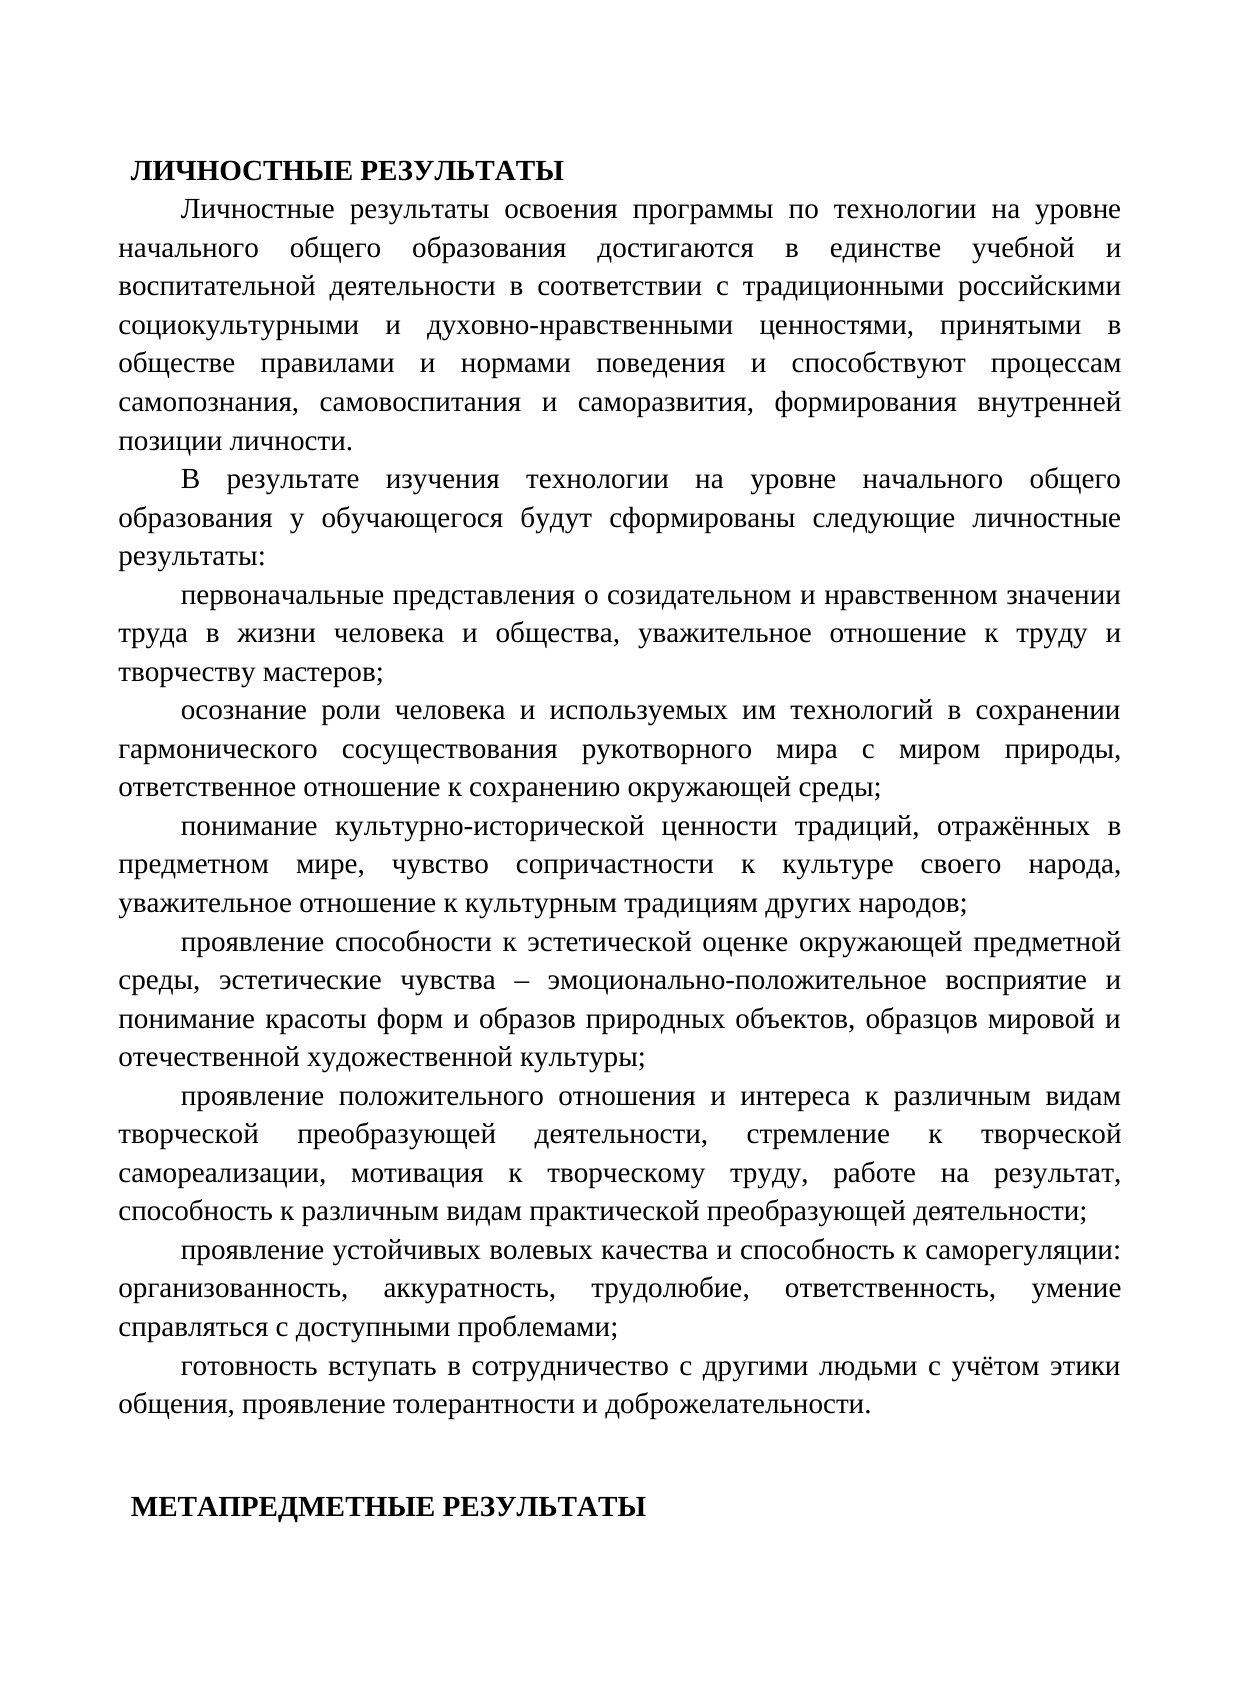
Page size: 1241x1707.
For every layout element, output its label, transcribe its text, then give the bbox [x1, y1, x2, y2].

text готовность вступать в сотрудничество с другими людьми с учётом этики общения, проявление толерантности и доброжелательности. [118, 1348, 1122, 1420]
text проявление положительного отношения и интереса к различным видам творческой преобразующей деятельности, стремление к творческой самореализации, мотивация к творческому труду, работе на результат, способность к различным видам практической преобразующей деятельности; [118, 1078, 1122, 1227]
text проявление способности к эстетической оценке окружающей предметной среды, эстетические чувства – эмоционально-положительное восприятие и понимание красоты форм и образов природных объектов, образцов мировой и отечественной художественной культуры; [118, 924, 1122, 1073]
text В результате изучения технологии на уровне начального общего образования у обучающегося будут сформированы следующие личностные результаты: [118, 461, 1122, 572]
text первоначальные представления о созидательном и нравственном значении труда в жизни человека и общества, уважительное отношение к труду и творчеству мастеров; [118, 577, 1122, 687]
text осознание роли человека и используемых им технологий в сохранении гармонического сосуществования рукотворного мира с миром природы, ответственное отношение к сохранению окружающей среды; [118, 692, 1122, 803]
text проявление устойчивых волевых качества и способность к саморегуляции: организованность, аккуратность, трудолюбие, ответственность, умение справляться с доступными проблемами; [118, 1232, 1122, 1343]
text Личностные результаты освоения программы по технологии на уровне начального общего образования достигаются в единстве учебной и воспитательной деятельности в соответствии с традиционными российскими социокультурными и духовно-нравственными ценностями, принятыми в обществе правилами и нормами поведения и способствуют процессам самопознания, самовоспитания и саморазвития, формирования внутренней позиции личности. [118, 191, 1122, 456]
text ЛИЧНОСТНЫЕ РЕЗУЛЬТАТЫ [131, 153, 1122, 186]
text понимание культурно-исторической ценности традиций, отражённых в предметном мире, чувство сопричастности к культуре своего народа, уважительное отношение к культурным традициям других народов; [118, 808, 1122, 919]
text МЕТАПРЕДМЕТНЫЕ РЕЗУЛЬТАТЫ [131, 1489, 1122, 1523]
